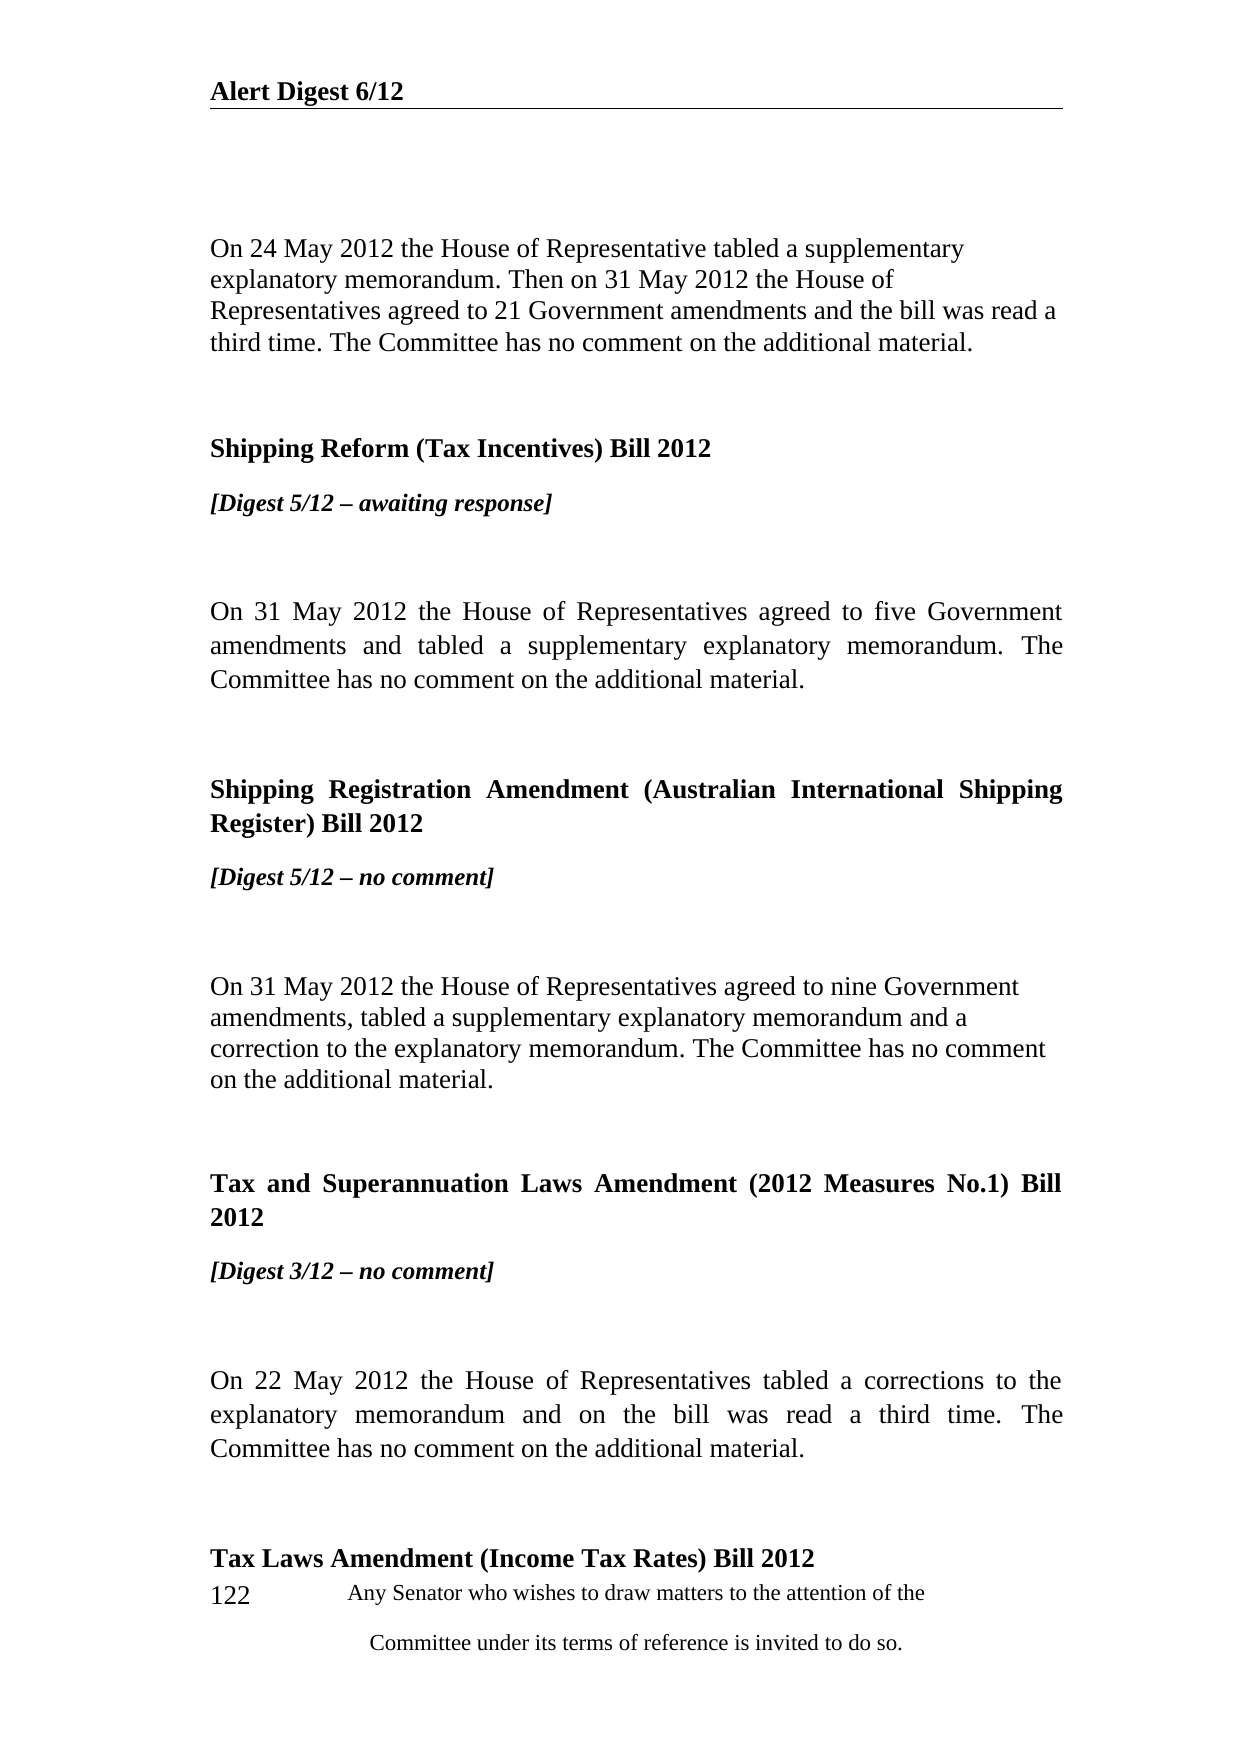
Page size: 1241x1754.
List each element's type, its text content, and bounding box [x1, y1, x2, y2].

text Tax and Superannuation Laws Amendment (2012 Measures No.1) Bill 2012 [210, 1167, 1063, 1233]
text [Digest 5/12 – no comment] [210, 862, 1063, 891]
text [Digest 5/12 – awaiting response] [210, 488, 1063, 516]
text On 24 May 2012 the House of Representative tabled a supplementary explanatory memorandum. Then on 31 May 2012 the House of Representatives agreed to 21 Government amendments and the bill was read a third time. The Committee has no comment on the additional material. [210, 232, 1063, 357]
text Shipping Reform (Tax Incentives) Bill 2012 [210, 433, 1063, 464]
text Shipping Registration Amendment (Australian International Shipping Register) Bill 2012 [210, 773, 1063, 839]
text On 22 May 2012 the House of Representatives tabled a corrections to the explanatory memorandum and on the bill was read a third time. The Committee has no comment on the additional material. [210, 1364, 1063, 1463]
text On 31 May 2012 the House of Representatives agreed to nine Government amendments, tabled a supplementary explanatory memorandum and a correction to the explanatory memorandum. The Committee has no comment on the additional material. [210, 970, 1063, 1094]
text On 31 May 2012 the House of Representatives agreed to five Government amendments and tabled a supplementary explanatory memorandum. The Committee has no comment on the additional material. [210, 595, 1063, 694]
text [Digest 3/12 – no comment] [210, 1256, 1063, 1285]
text Tax Laws Amendment (Income Tax Rates) Bill 2012 [210, 1542, 1063, 1573]
